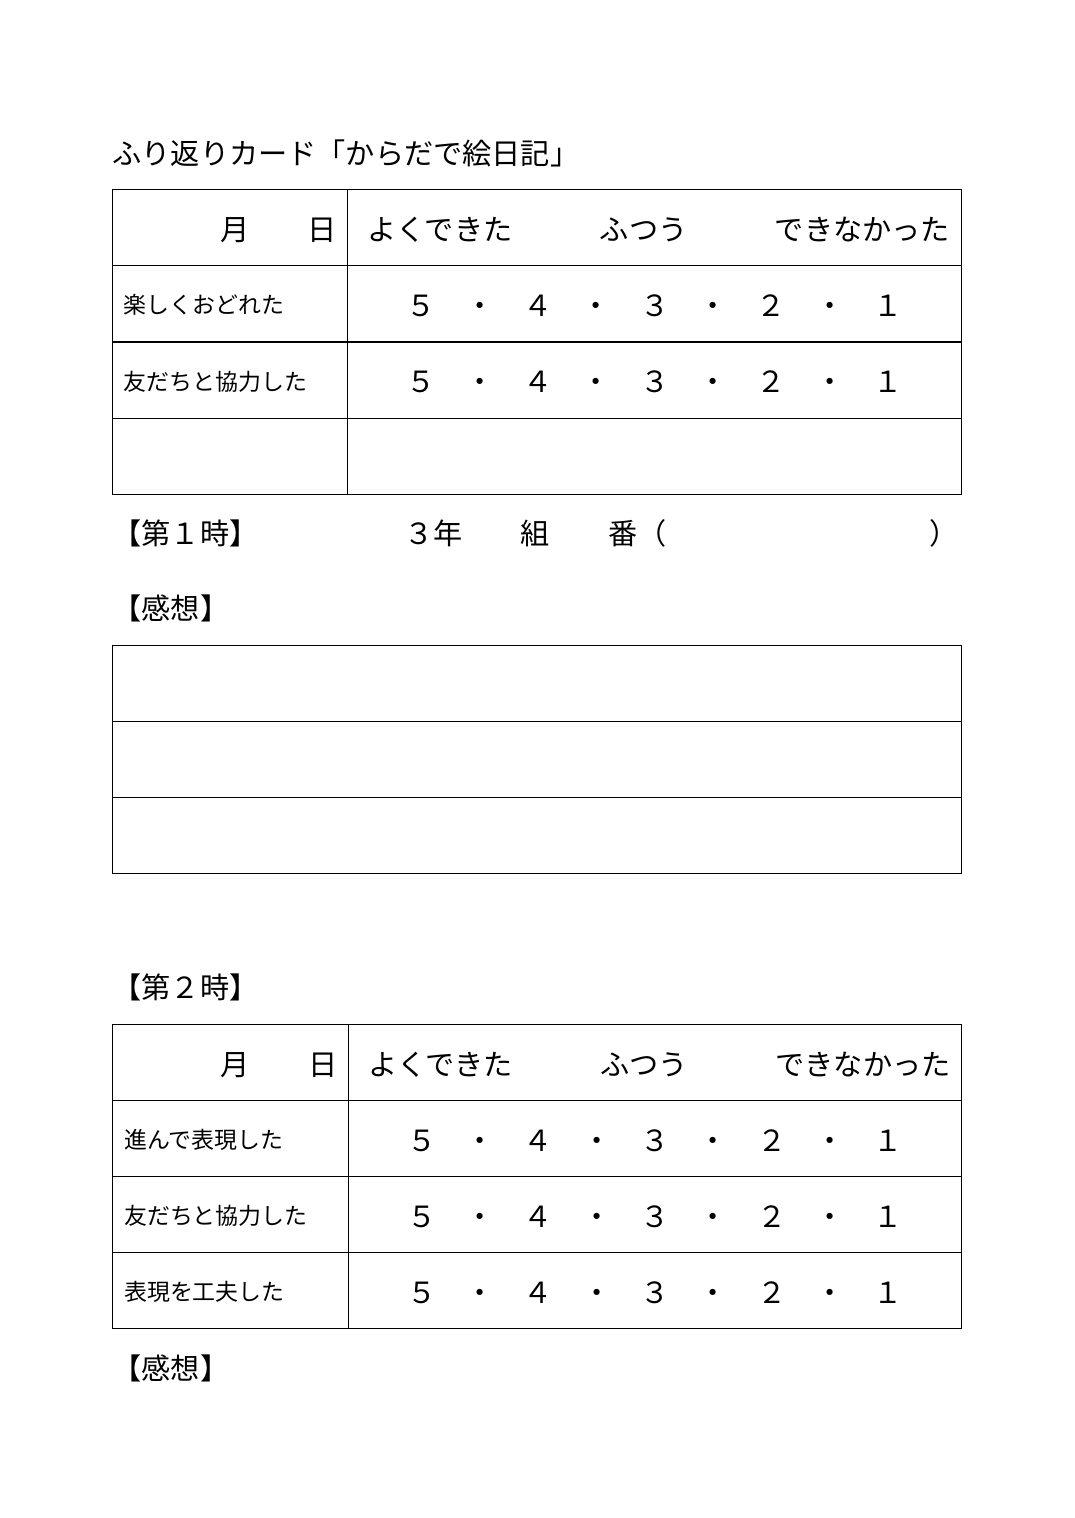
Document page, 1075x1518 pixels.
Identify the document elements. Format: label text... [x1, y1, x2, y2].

table_header 月 日 [113, 190, 347, 265]
table_cell [348, 419, 961, 493]
text 【感想】 [112, 569, 963, 644]
table_header [113, 646, 961, 721]
text 【感想】 [112, 1329, 963, 1404]
table_header 月 日 [113, 1025, 348, 1100]
table_header よくできた ふつう できなかった [348, 190, 961, 265]
table_cell ５ ・ ４ ・ ３ ・ ２ ・ １ [348, 343, 961, 417]
table_cell 表現を工夫した [113, 1253, 348, 1328]
table_header よくできた ふつう できなかった [349, 1025, 961, 1100]
table_cell [113, 798, 961, 873]
table_cell ５ ・ ４ ・ ３ ・ ２ ・ １ [349, 1253, 961, 1328]
table_cell 楽しくおどれた [113, 266, 347, 341]
text 【第２時】 [112, 949, 963, 1024]
table_cell [113, 722, 961, 797]
table_cell 進んで表現した [113, 1101, 348, 1176]
table_cell ５ ・ ４ ・ ３ ・ ２ ・ １ [349, 1177, 961, 1252]
text ふり返りカード「からだで絵日記」 [112, 114, 963, 189]
table_cell ５ ・ ４ ・ ３ ・ ２ ・ １ [348, 266, 961, 341]
table_cell [113, 419, 347, 493]
table_cell 友だちと協力した [113, 1177, 348, 1252]
table_cell ５ ・ ４ ・ ３ ・ ２ ・ １ [349, 1101, 961, 1176]
text 【第１時】 ３年 組 番（ ） [112, 494, 963, 569]
table_cell 友だちと協力した [113, 343, 347, 417]
